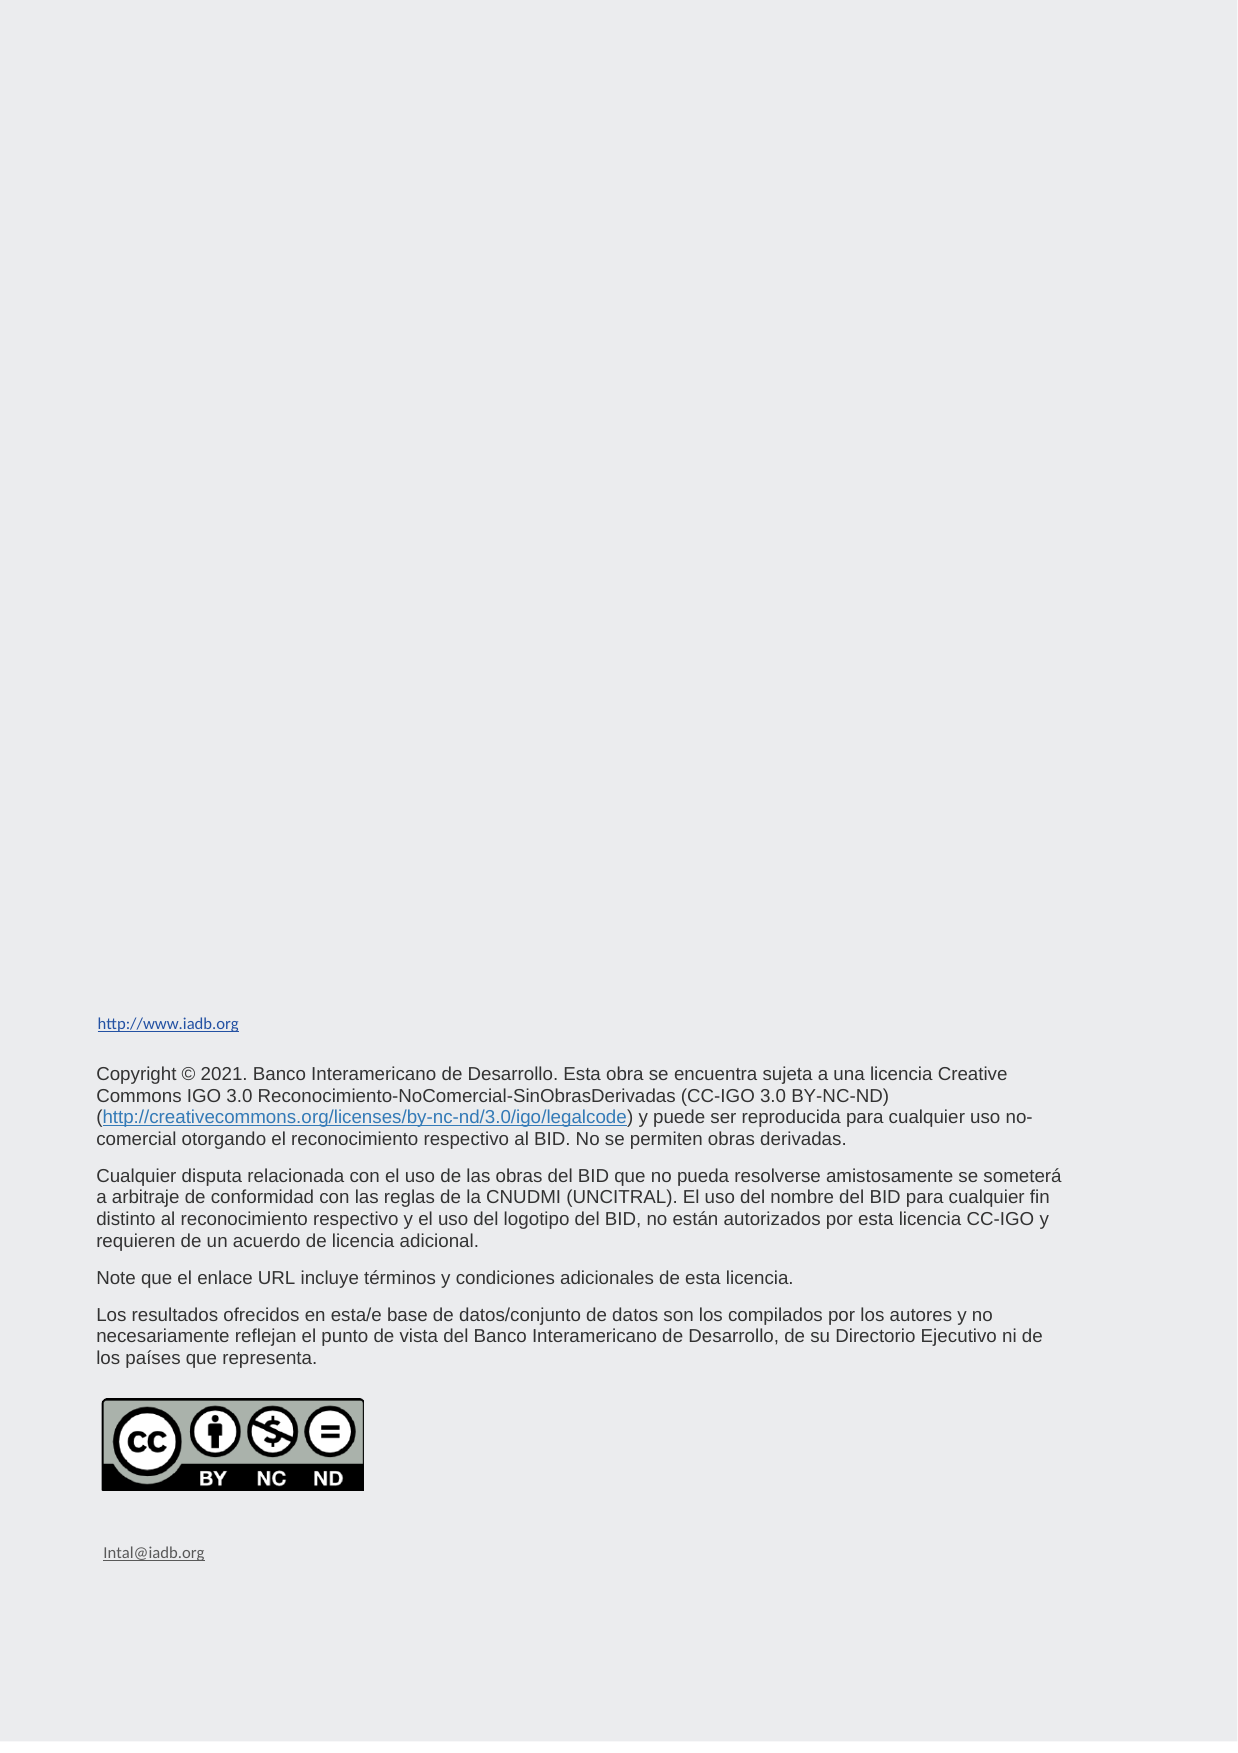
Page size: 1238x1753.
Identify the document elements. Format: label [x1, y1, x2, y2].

picture [101, 1398, 364, 1491]
